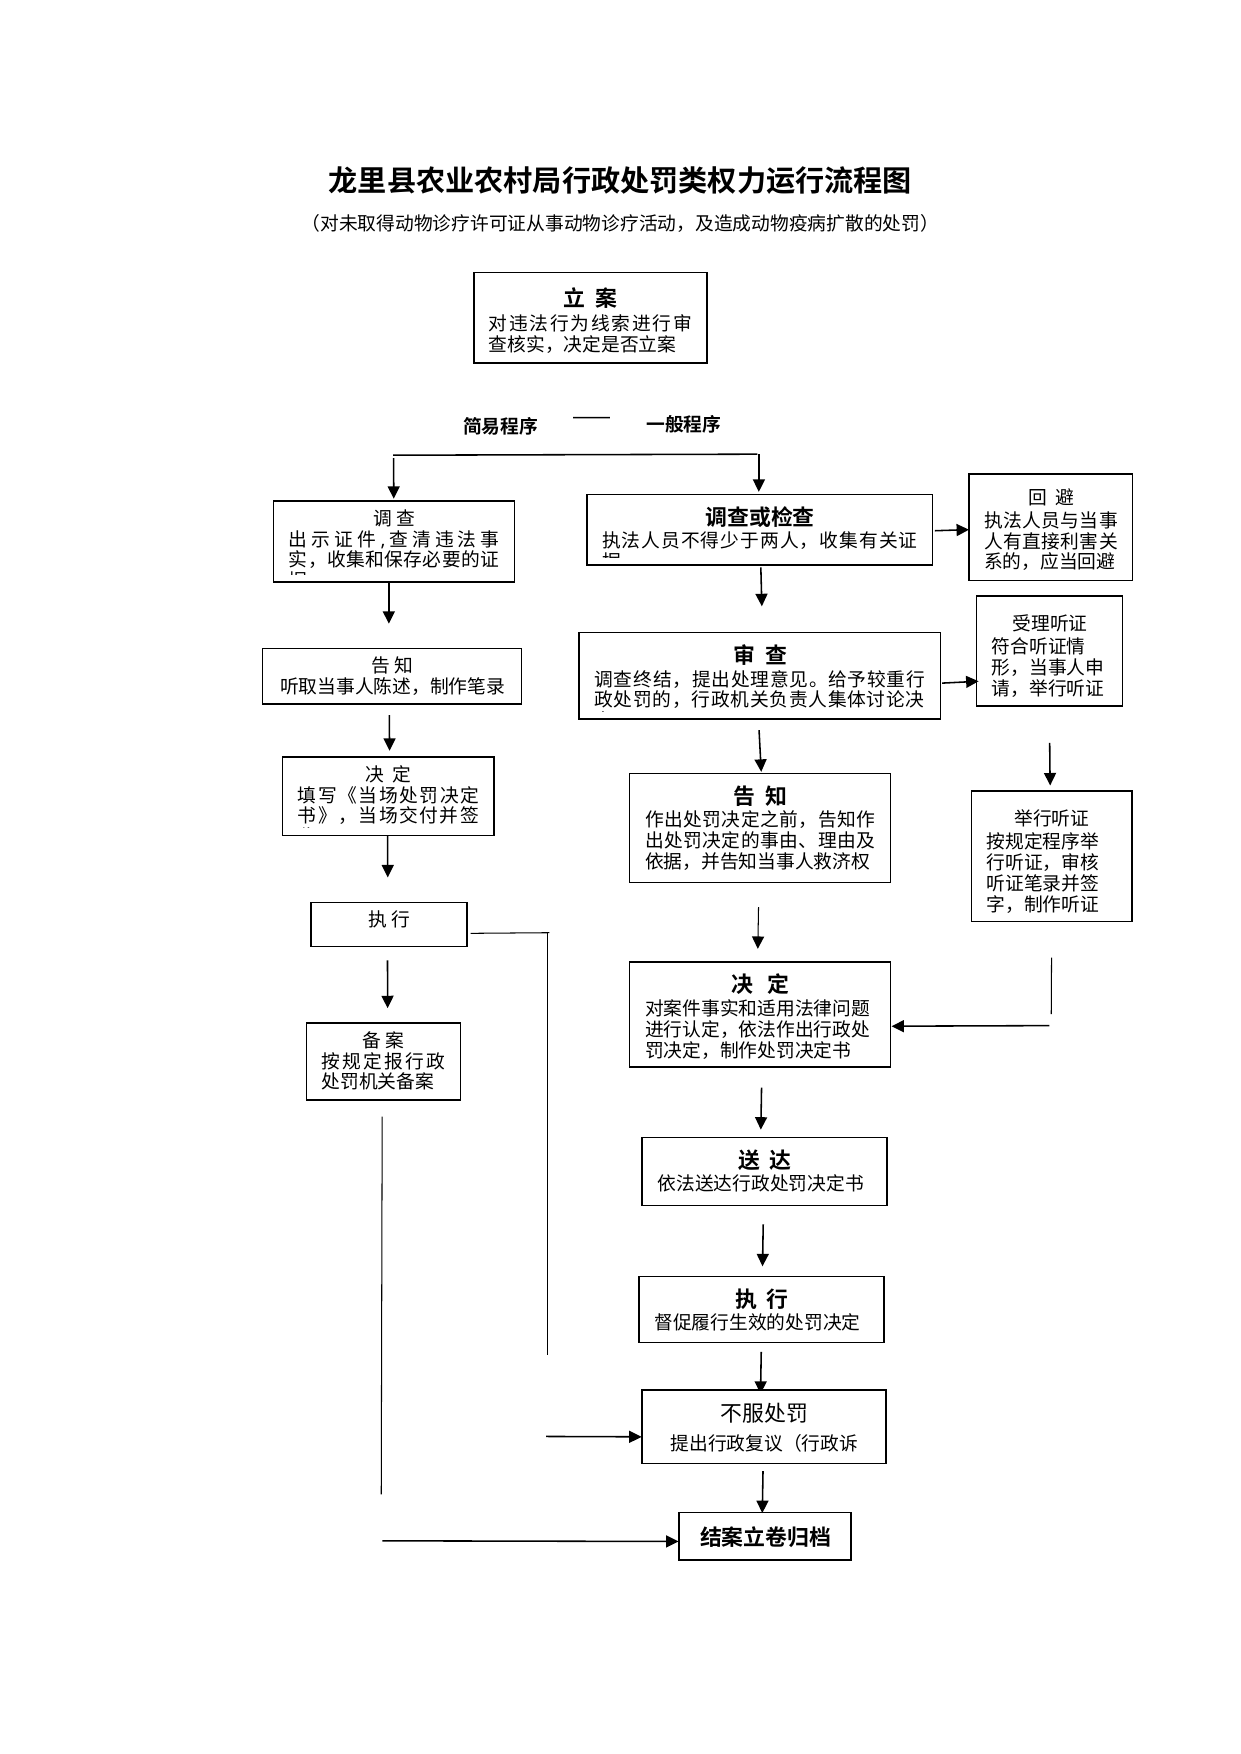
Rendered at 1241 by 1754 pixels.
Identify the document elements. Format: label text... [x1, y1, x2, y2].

text 龙里县农业农村局行政处罚类权力运行流程图 [187, 146, 1053, 211]
list （对未取得动物诊疗许可证从事动物诊疗活动，及造成动物疫病扩散的处罚） [187, 211, 1053, 236]
